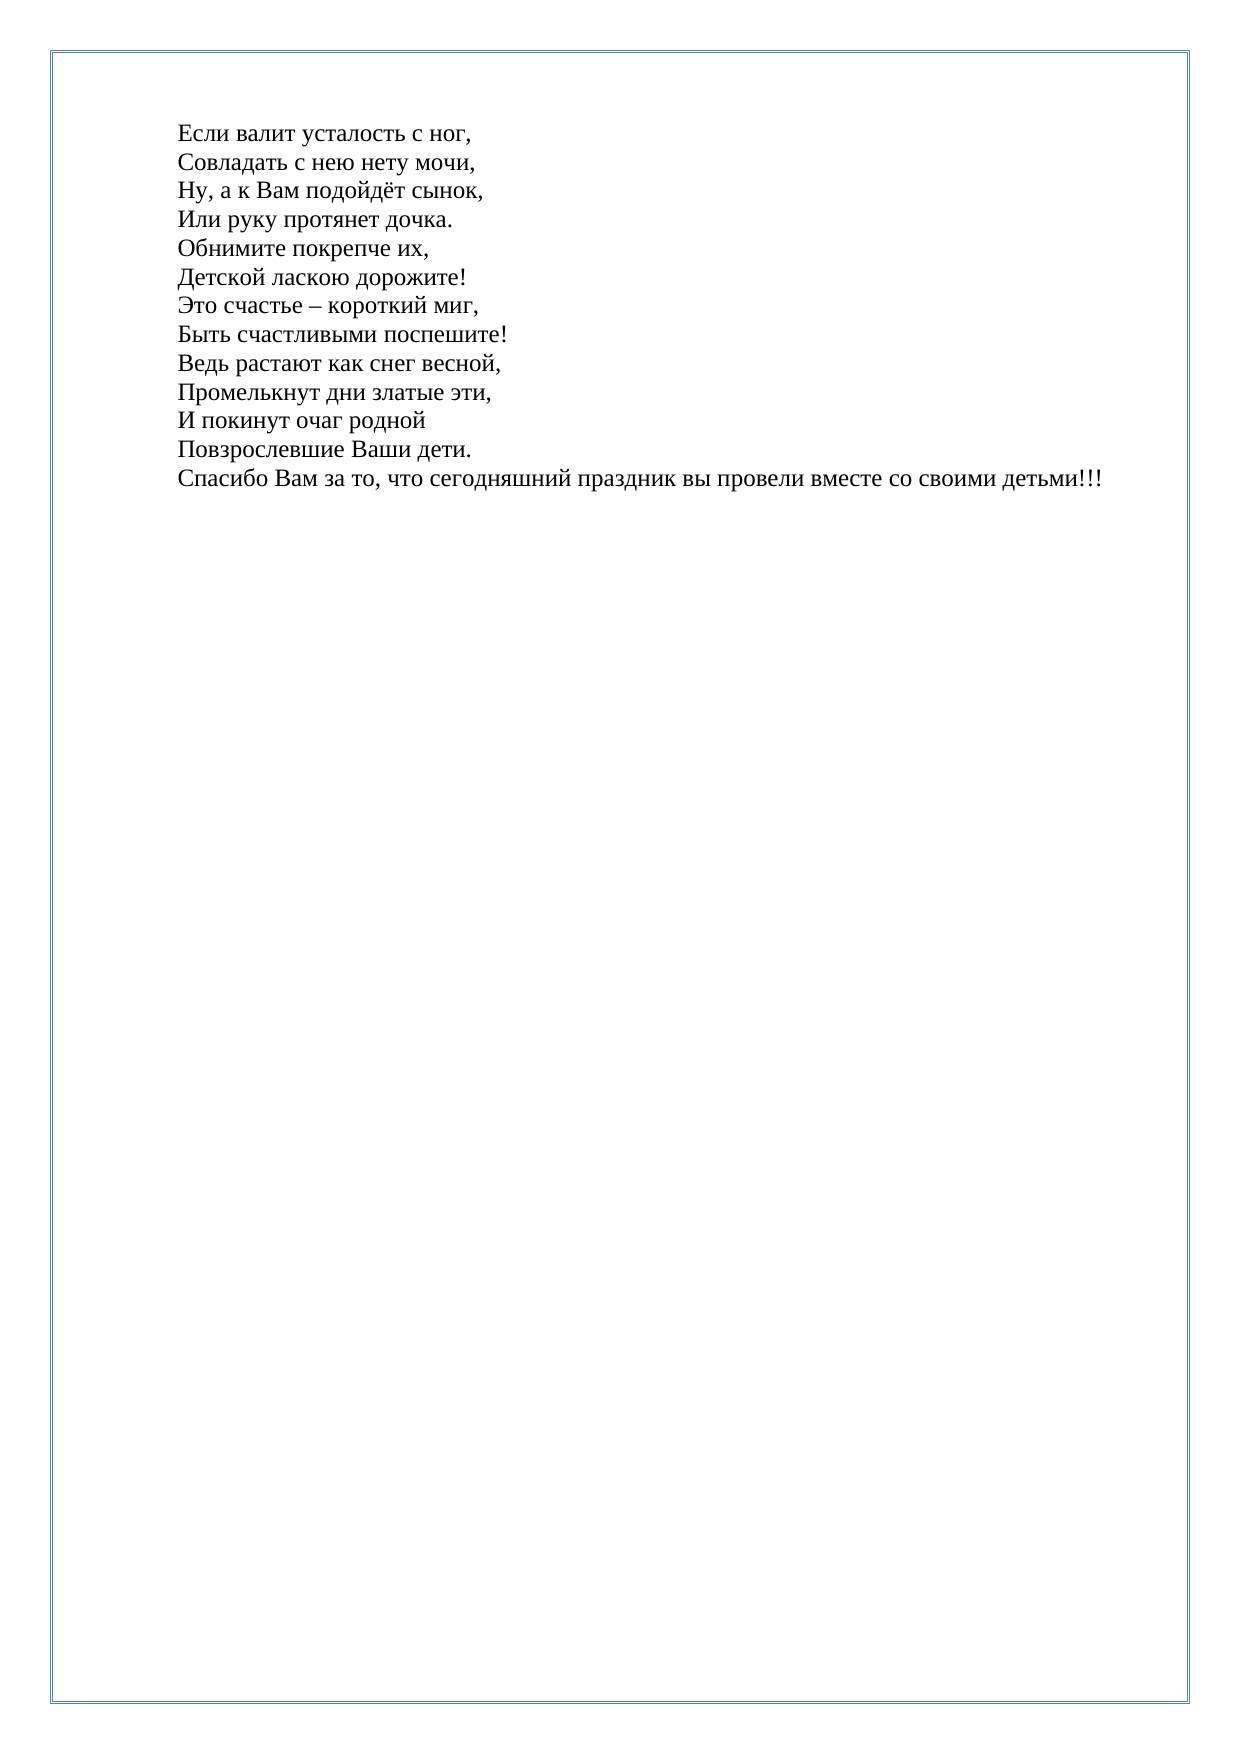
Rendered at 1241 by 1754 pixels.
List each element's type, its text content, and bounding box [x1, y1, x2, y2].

text И покинут очаг родной [177, 406, 1122, 434]
text Промелькнут дни златые эти, [177, 377, 1122, 406]
text Это счастье – короткий миг, [177, 291, 1122, 319]
text Повзрослевшие Ваши дети. [177, 434, 1122, 463]
text Или руку протянет дочка. [177, 204, 1122, 233]
text Ну, а к Вам подойдёт сынок, [177, 176, 1122, 204]
text Если валит усталость с ног, [177, 118, 1122, 147]
text Детской ласкою дорожите! [177, 262, 1122, 291]
text Обнимите покрепче их, [177, 233, 1122, 262]
text Быть счастливыми поспешите! [177, 319, 1122, 348]
text Совладать с нею нету мочи, [177, 147, 1122, 176]
text Ведь растают как снег весной, [177, 348, 1122, 377]
text Спасибо Вам за то, что сегодняшний праздник вы провели вместе со своими детьми!!! [177, 463, 1122, 492]
